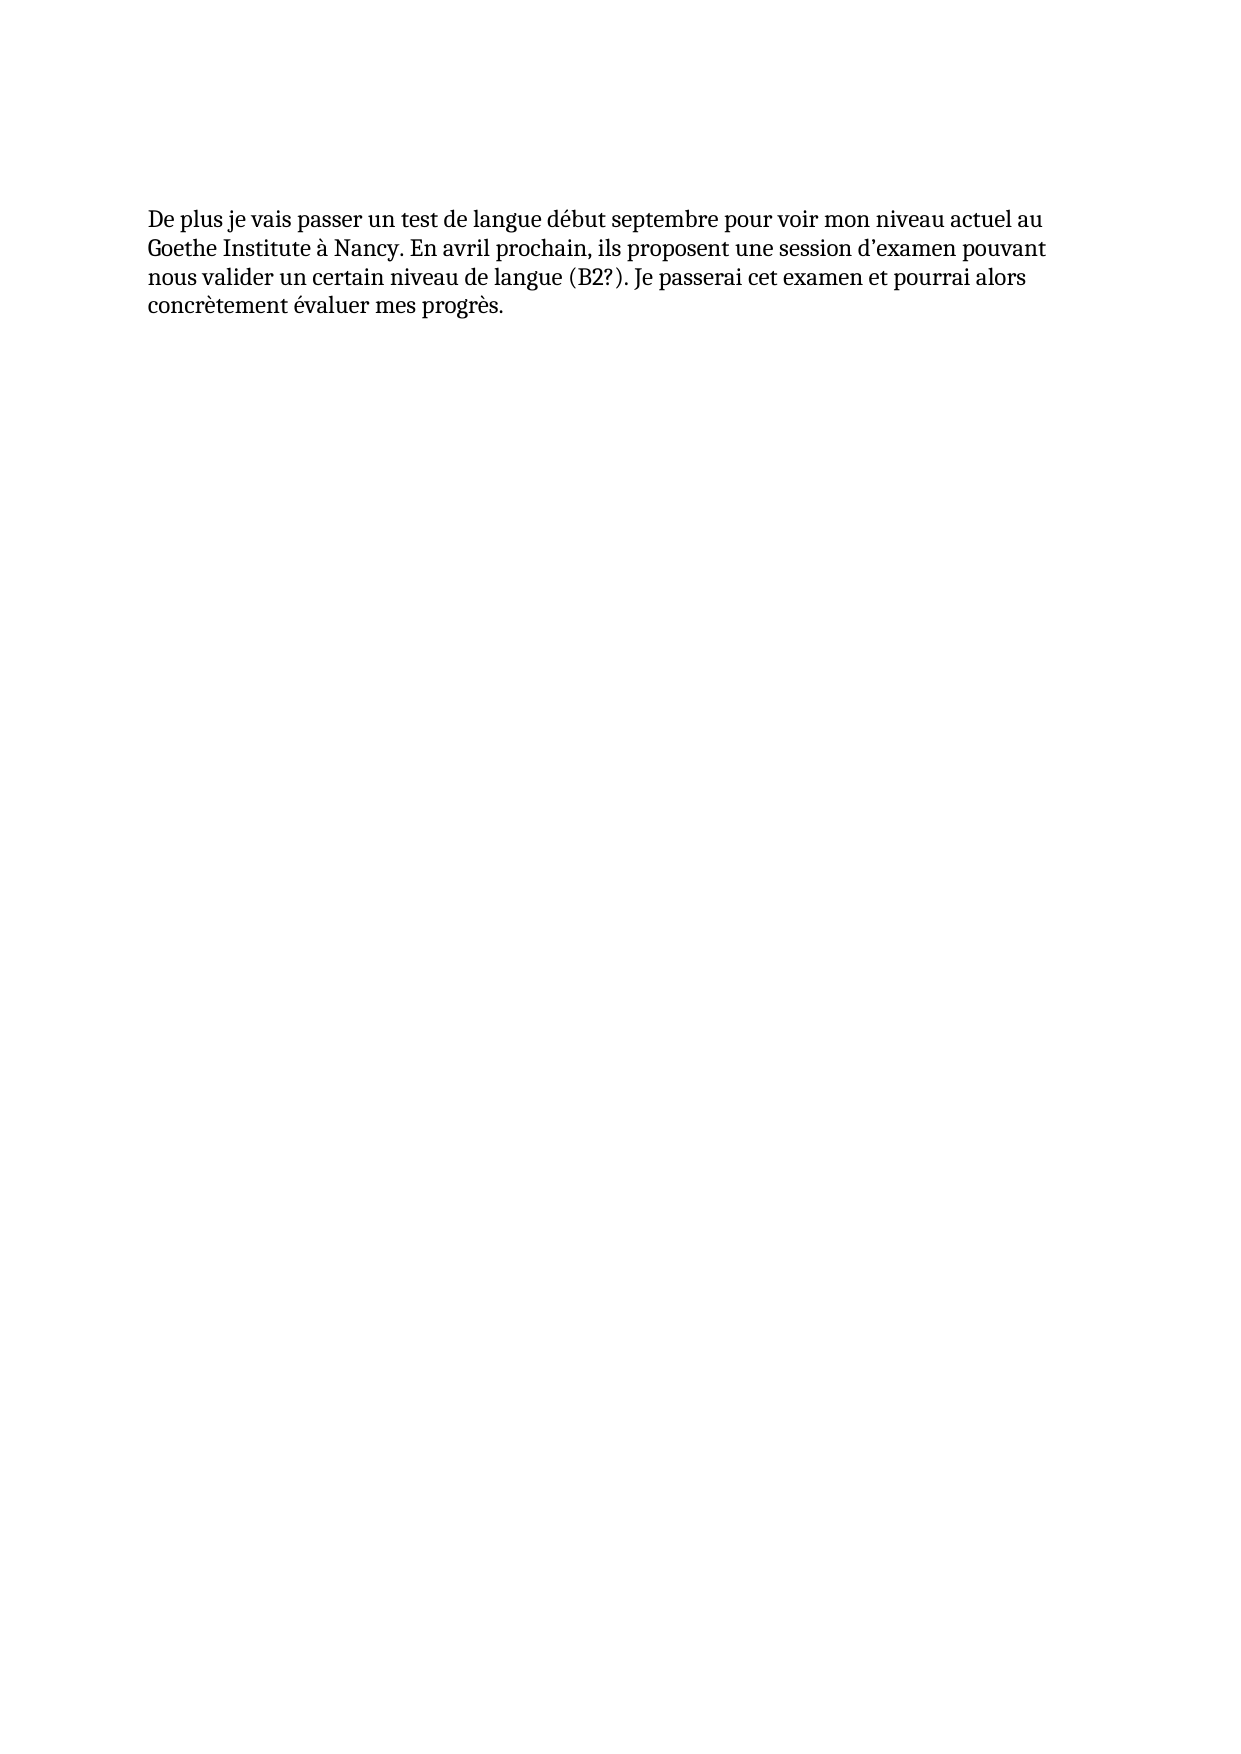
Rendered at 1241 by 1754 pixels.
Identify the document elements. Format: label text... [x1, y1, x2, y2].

text De plus je vais passer un test de langue début septembre pour voir mon niveau actuel au Goethe Institute à Nancy. En avril prochain, ils proposent une session d’examen pouvant nous valider un certain niveau de langue (B2?). Je passerai cet examen et pourrai alors concrètement évaluer mes progrès. [148, 205, 1093, 320]
